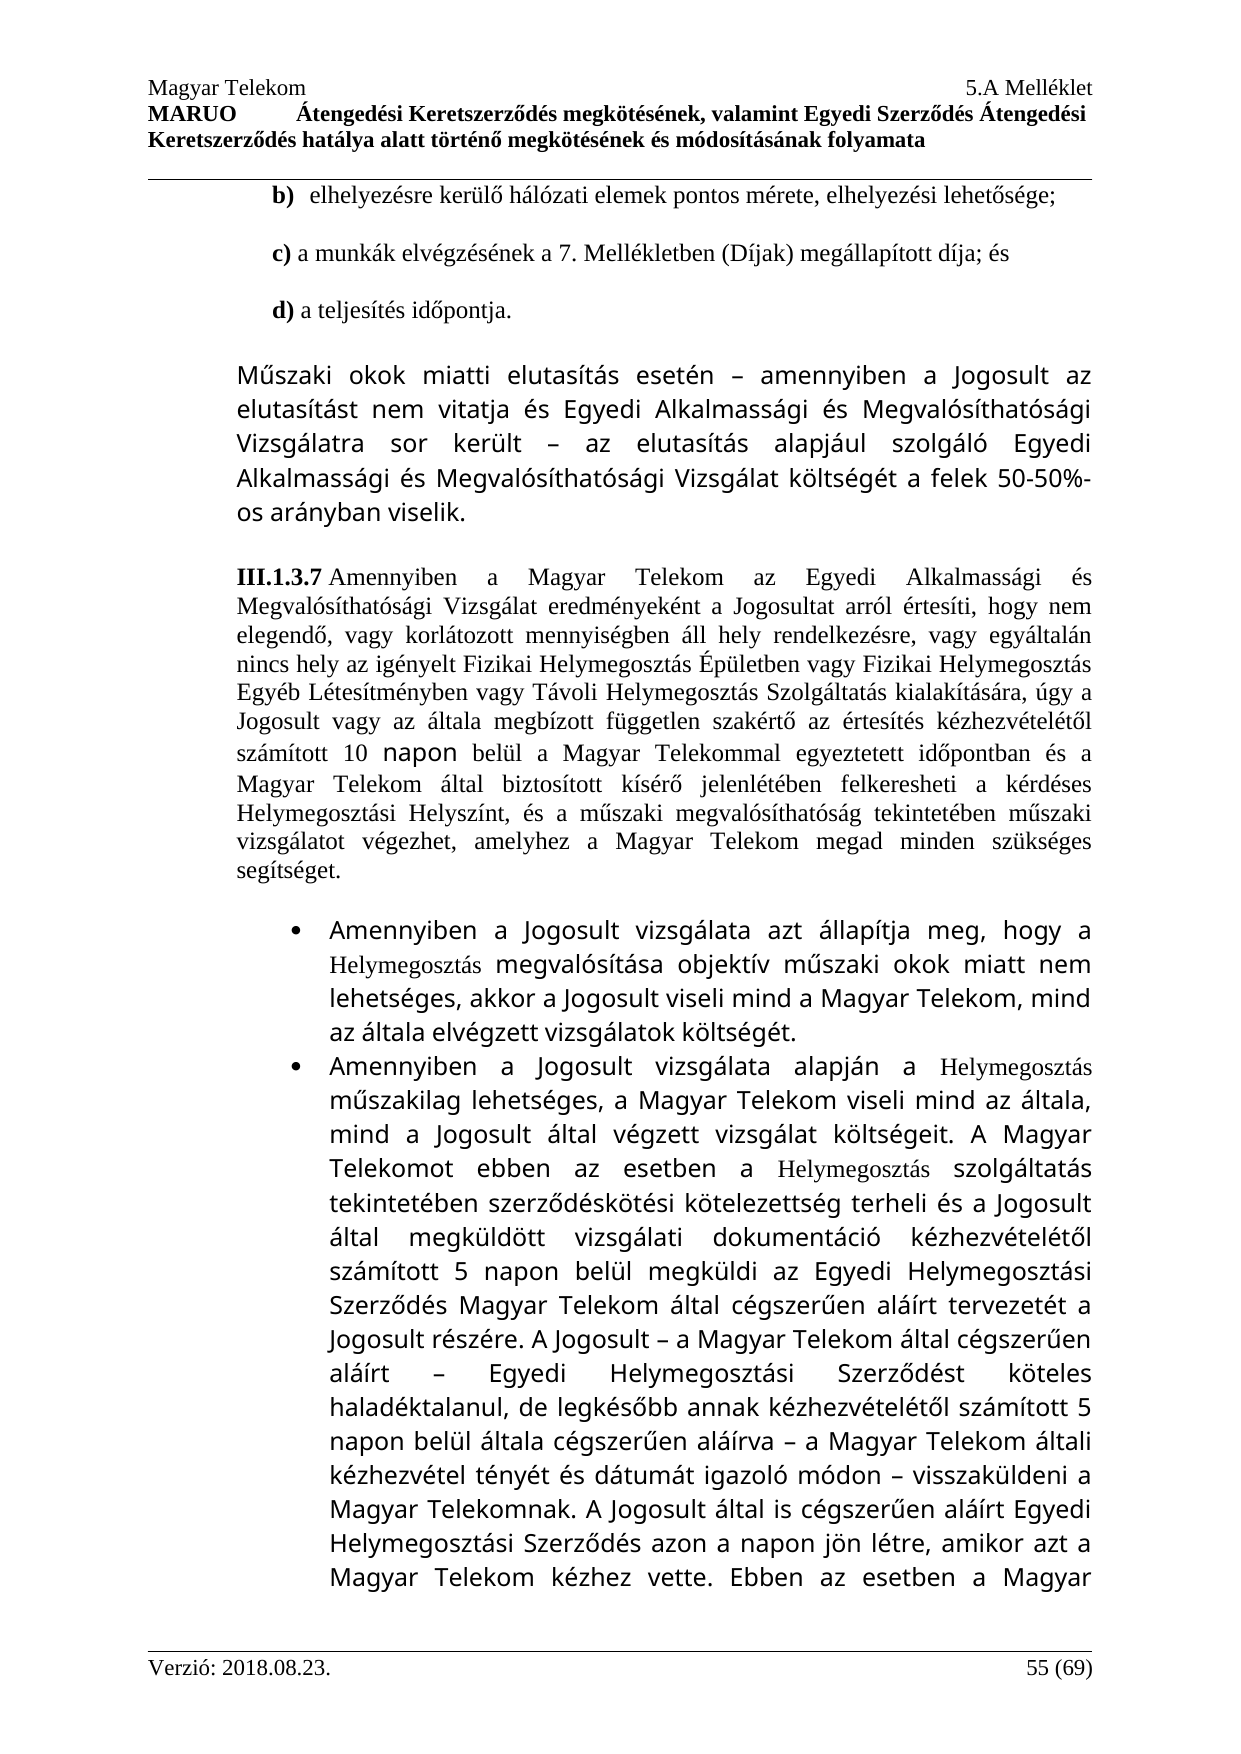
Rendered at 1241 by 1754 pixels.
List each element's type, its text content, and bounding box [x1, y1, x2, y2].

text c) a munkák elvégzésének a 7. Mellékletben (Díjak) megállapított díja; és [272, 238, 1092, 266]
list elhelyezésre kerülő hálózati elemek pontos mérete, elhelyezési lehetősége; [272, 180, 1092, 209]
text Műszaki okok miatti elutasítás esetén – amennyiben a Jogosult az elutasítást nem vitatja és Egyedi Alkalmassági és Megvalósíthatósági Vizsgálatra sor került – az elutasítás alapjául szolgáló Egyedi Alkalmassági és Megvalósíthatósági Vizsgálat költségét a felek 50-50%-os arányban viselik. [236, 358, 1092, 528]
list Amennyiben a Jogosult vizsgálata azt állapítja meg, hogy a Helymegosztás megvalósítása objektív műszaki okok miatt nem lehetséges, akkor a Jogosult viseli mind a Magyar Telekom, mind az általa elvégzett vizsgálatok költségét. [292, 913, 1092, 1049]
text d) a teljesítés időpontja. [272, 295, 1092, 324]
text III.1.3.7 Amennyiben a Magyar Telekom az Egyedi Alkalmassági és Megvalósíthatósági Vizsgálat eredményeként a Jogosultat arról értesíti, hogy nem elegendő, vagy korlátozott mennyiségben áll hely rendelkezésre, vagy egyáltalán nincs hely az igényelt Fizikai Helymegosztás Épületben vagy Fizikai Helymegosztás Egyéb Létesítményben vagy Távoli Helymegosztás Szolgáltatás kialakítására, úgy a Jogosult vagy az általa megbízott független szakértő az értesítés kézhezvételétől számított 10 napon belül a Magyar Telekommal egyeztetett időpontban és a Magyar Telekom által biztosított kísérő jelenlétében felkeresheti a kérdéses Helymegosztási Helyszínt, és a műszaki megvalósíthatóság tekintetében műszaki vizsgálatot végezhet, amelyhez a Magyar Telekom megad minden szükséges segítséget. [236, 562, 1092, 884]
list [292, 1049, 1092, 1594]
